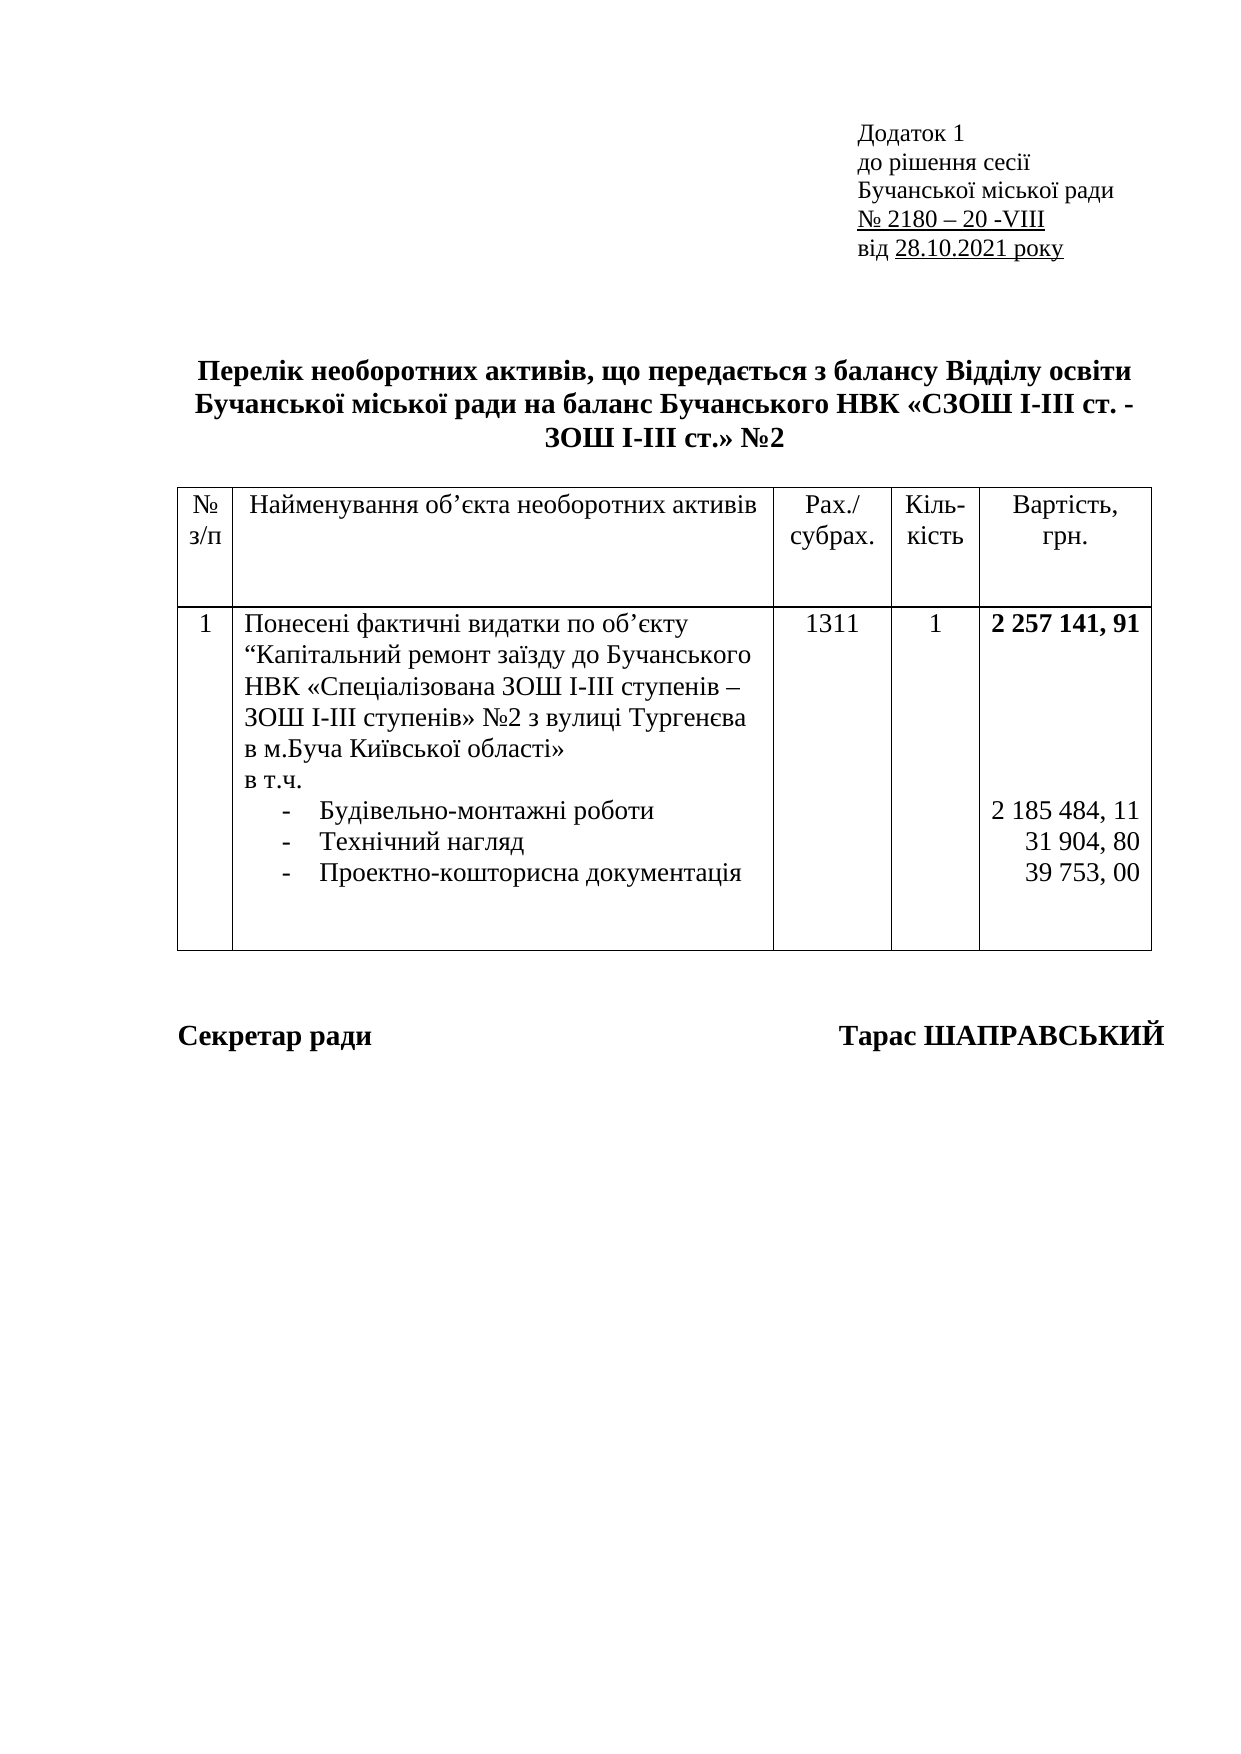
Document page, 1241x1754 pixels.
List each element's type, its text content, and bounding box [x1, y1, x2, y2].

table_cell 2 257 141, 91 2 185 484, 11 31 904, 80 39 753, 00 [980, 608, 1151, 950]
text Перелік необоротних активів, що передається з балансу Відділу освіти Бучанської міської ради на баланс Бучанського НВК «СЗОШ І-ІІІ ст. - ЗОШ І-ІІІ ст.» №2 [177, 353, 1152, 453]
text від 28.10.2021 року [222, 233, 1152, 262]
table_header Вартість, грн. [980, 488, 1151, 606]
table_header Рах./ субрах. [774, 488, 891, 606]
table_cell Понесені фактичні видатки по об’єкту “Капітальний ремонт заїзду до Бучанського НВК «Спеціалізована ЗОШ І-ІІІ ступенів – ЗОШ І-ІІІ ступенів» №2 з вулиці Тургенєва в м.Буча Київської області» в т.ч. Будівельно-монтажні роботи Технічний нагляд Проектно-кошторисна документація [233, 608, 773, 950]
table_header Кіль-кість [892, 488, 979, 606]
table_cell 1311 [774, 608, 891, 950]
text до рішення сесії [222, 147, 1152, 176]
table_header № з/п [178, 488, 232, 606]
text Додаток 1 [251, 118, 1152, 147]
table_header Найменування об’єкта необоротних активів [233, 488, 773, 606]
text Секретар ради Тарас ШАПРАВСЬКИЙ [177, 1018, 1167, 1052]
table_cell 1 [892, 608, 979, 950]
text Бучанської міської ради № 2180 – 20 -VIІI [857, 176, 1152, 233]
table_cell 1 [178, 608, 232, 950]
